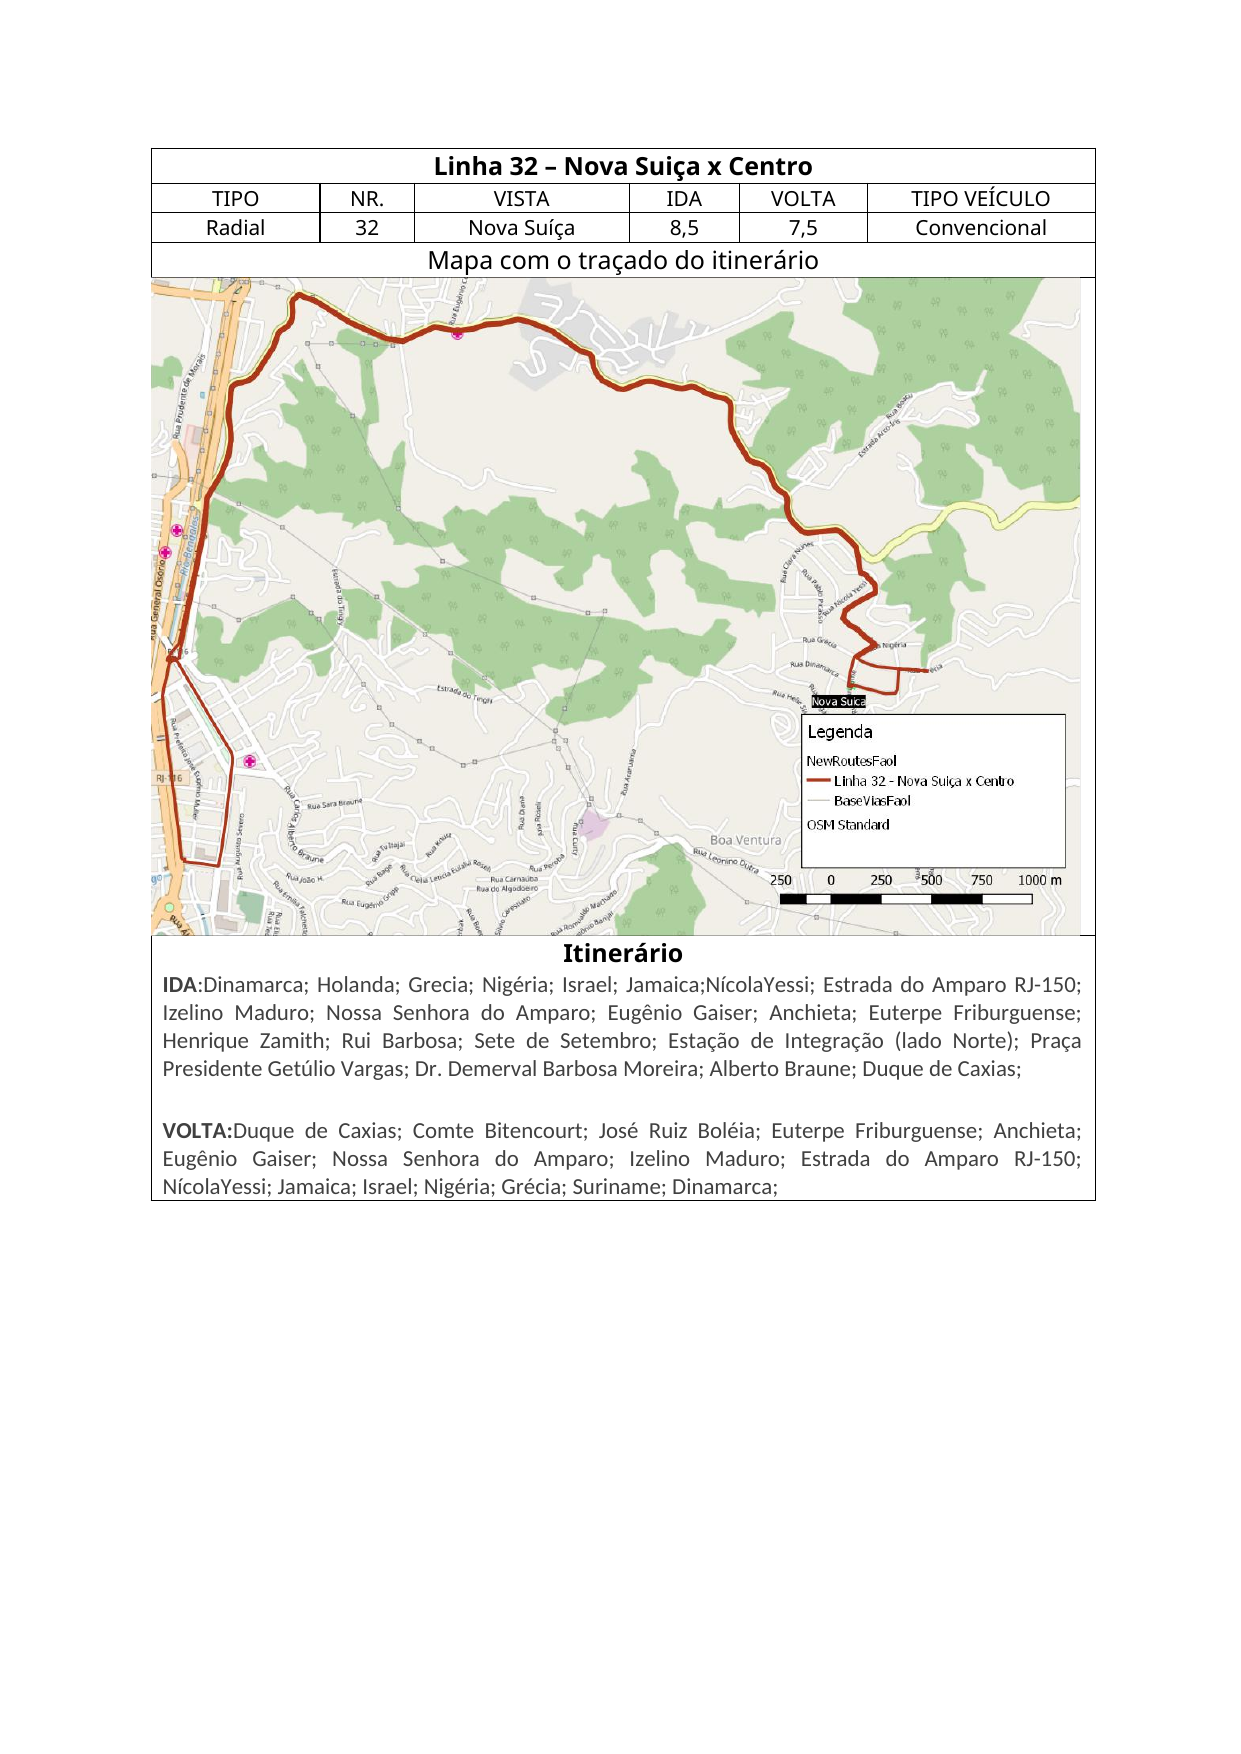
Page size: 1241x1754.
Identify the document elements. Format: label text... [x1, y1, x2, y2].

table_cell Convencional [868, 213, 1095, 242]
table_cell Mapa com o traçado do itinerário [152, 243, 1095, 277]
table_cell IDA [630, 184, 739, 212]
table_header Linha 32 – Nova Suiça x Centro [152, 149, 1095, 183]
table_cell VOLTA [740, 184, 867, 212]
table_cell Nova Suíça [415, 213, 629, 242]
table_cell 7,5 [740, 213, 867, 242]
table_cell 32 [321, 213, 414, 242]
picture [151, 277, 1081, 936]
table_cell VISTA [415, 184, 629, 212]
table_cell Itinerário IDA:Dinamarca; Holanda; Grecia; Nigéria; Israel; Jamaica;NícolaYessi; Estrada do Amparo RJ-150; Izelino Maduro; Nossa Senhora do Amparo; Eugênio Gaiser; Anchieta; Euterpe Friburguense; Henrique Zamith; Rui Barbosa; Sete de Setembro; Estação de Integração (lado Norte); Praça Presidente Getúlio Vargas; Dr. Demerval Barbosa Moreira; Alberto Braune; Duque de Caxias; VOLTA:Duque de Caxias; Comte Bitencourt; José Ruiz Boléia; Euterpe Friburguense; Anchieta; Eugênio Gaiser; Nossa Senhora do Amparo; Izelino Maduro; Estrada do Amparo RJ-150; NícolaYessi; Jamaica; Israel; Nigéria; Grécia; Suriname; Dinamarca; [152, 936, 1095, 1200]
table_cell 8,5 [630, 213, 739, 242]
table_cell Radial [152, 213, 319, 242]
table_cell [1081, 278, 1095, 935]
table_cell TIPO [152, 184, 319, 212]
table_cell NR. [321, 184, 414, 212]
table_cell TIPO VEÍCULO [868, 184, 1095, 212]
